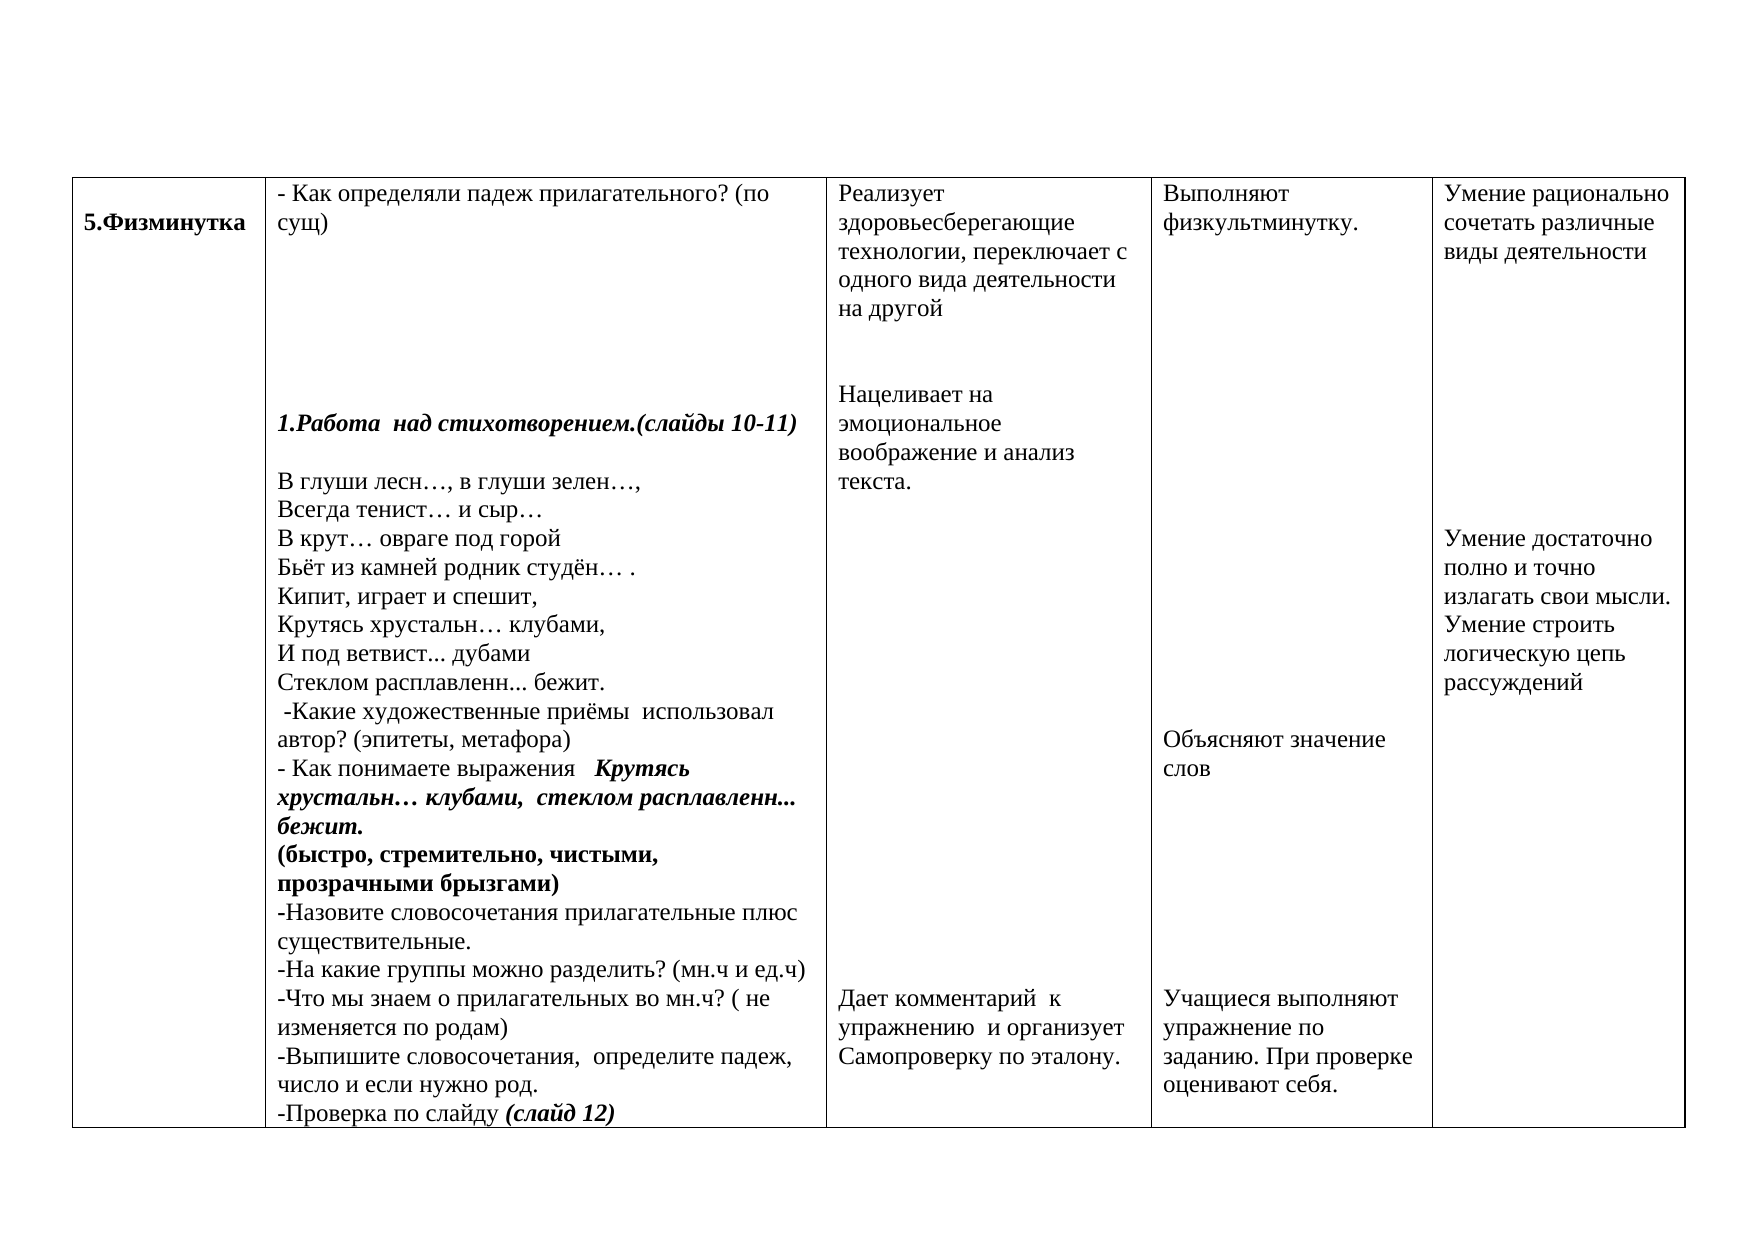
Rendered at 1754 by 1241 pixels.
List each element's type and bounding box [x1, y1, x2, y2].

table_cell [73, 178, 265, 1127]
table_cell [266, 178, 826, 1127]
table_cell [1152, 178, 1432, 1127]
table_cell [827, 178, 1151, 1127]
table_cell [1433, 178, 1684, 1127]
